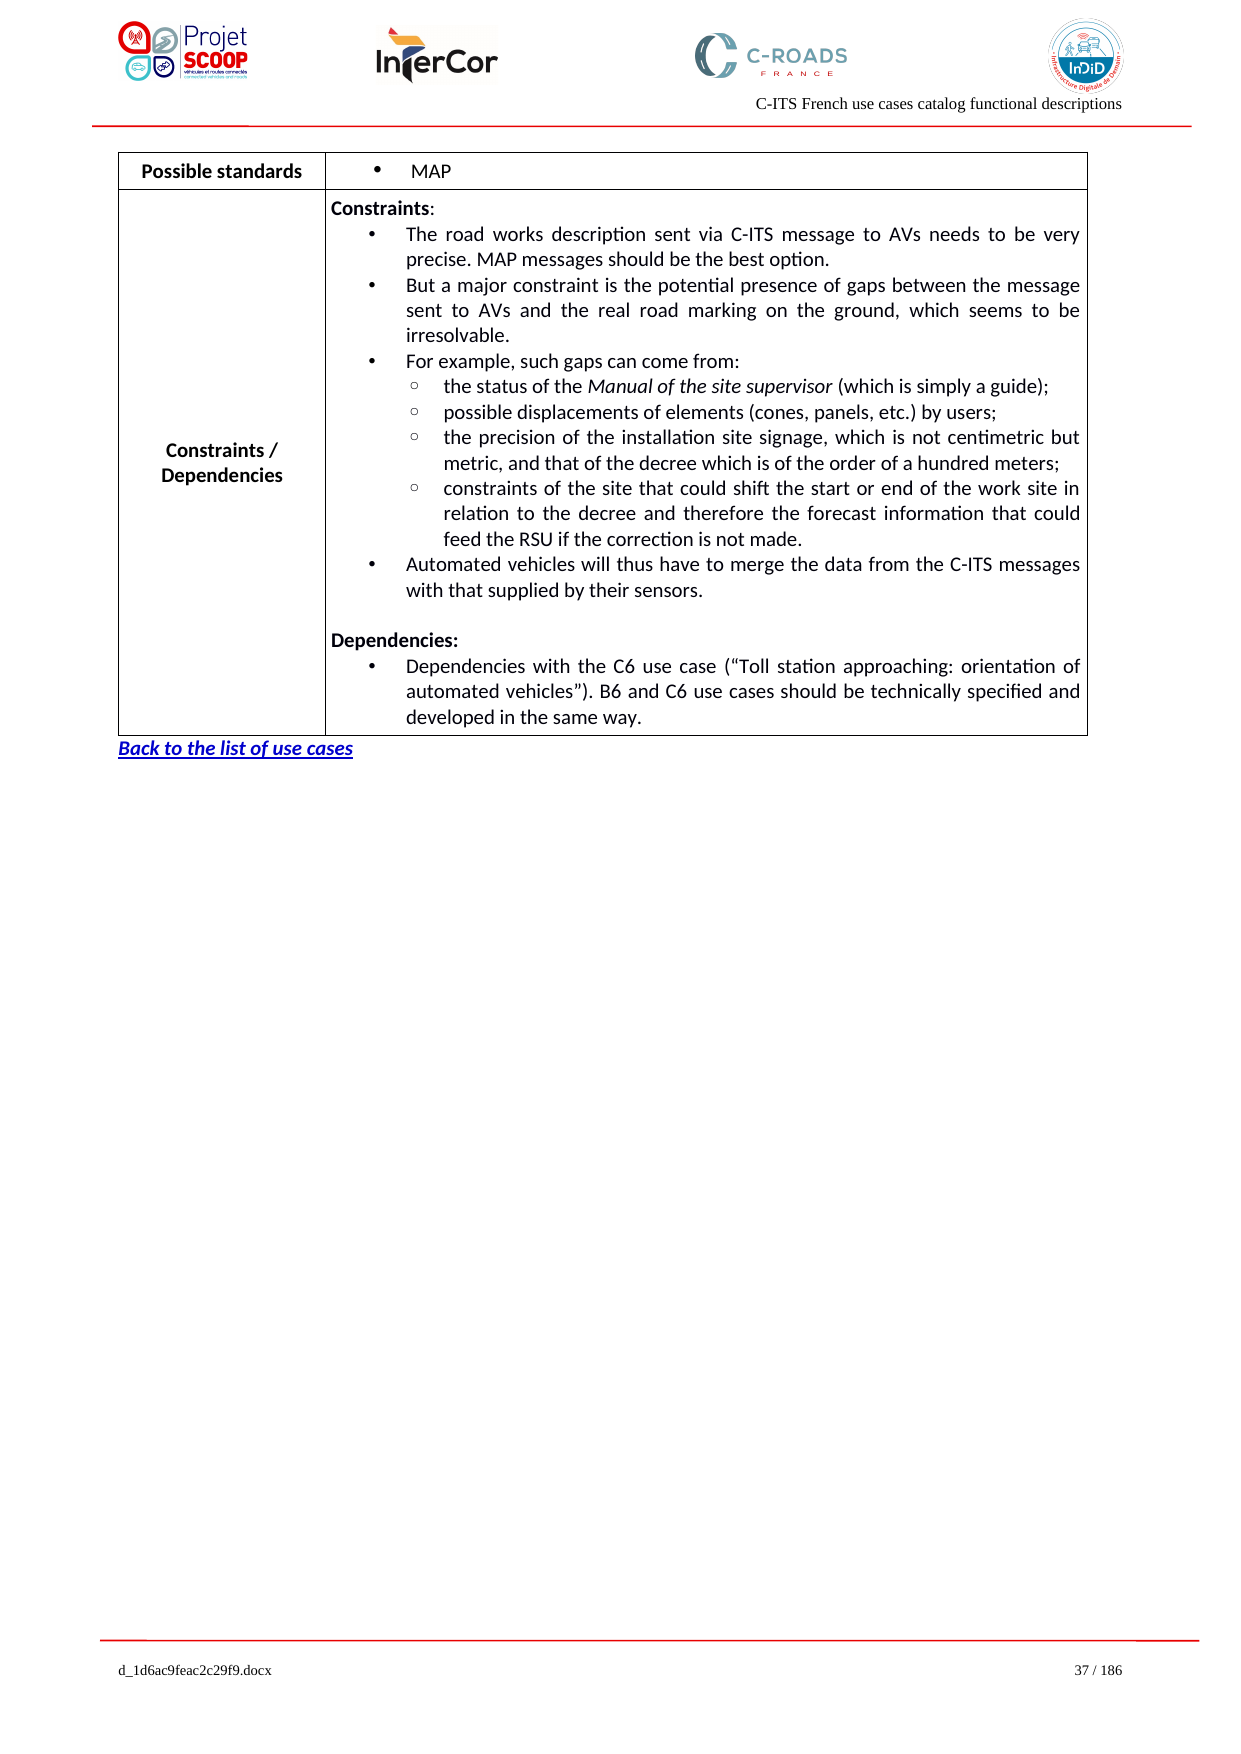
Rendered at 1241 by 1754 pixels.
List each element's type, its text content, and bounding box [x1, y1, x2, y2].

picture [118, 21, 248, 81]
picture [375, 25, 499, 85]
table_cell Possible standards [119, 153, 325, 189]
picture [695, 33, 847, 78]
table_cell Constraints: The road works description sent via C-ITS message to AVs needs to be very precise. MAP messages should be the best option. But a major constraint is the potential presence of gaps between the message sent to AVs and the real road marking on the ground, which seems to be irresolvable. For example, such gaps can come from: the status of the Manual of the site supervisor (which is simply a guide); possible displacements of elements (cones, panels, etc.) by users; the precision of the installation site signage, which is not centimetric but metric, and that of the decree which is of the order of a hundred meters; constraints of the site that could shift the start or end of the work site in relation to the decree and therefore the forecast information that could feed the RSU if the correction is not made. Automated vehicles will thus have to merge the data from the C-ITS messages with that supplied by their sensors. Dependencies: Dependencies with the C6 use case (“Toll station approaching: orientation of automated vehicles”). B6 and C6 use cases should be technically specified and developed in the same way. [326, 190, 1087, 735]
text Back to the list of use cases [118, 736, 1122, 761]
table_cell MAP [326, 153, 1087, 189]
table_cell Constraints / Dependencies [119, 190, 325, 735]
picture [1044, 14, 1128, 98]
